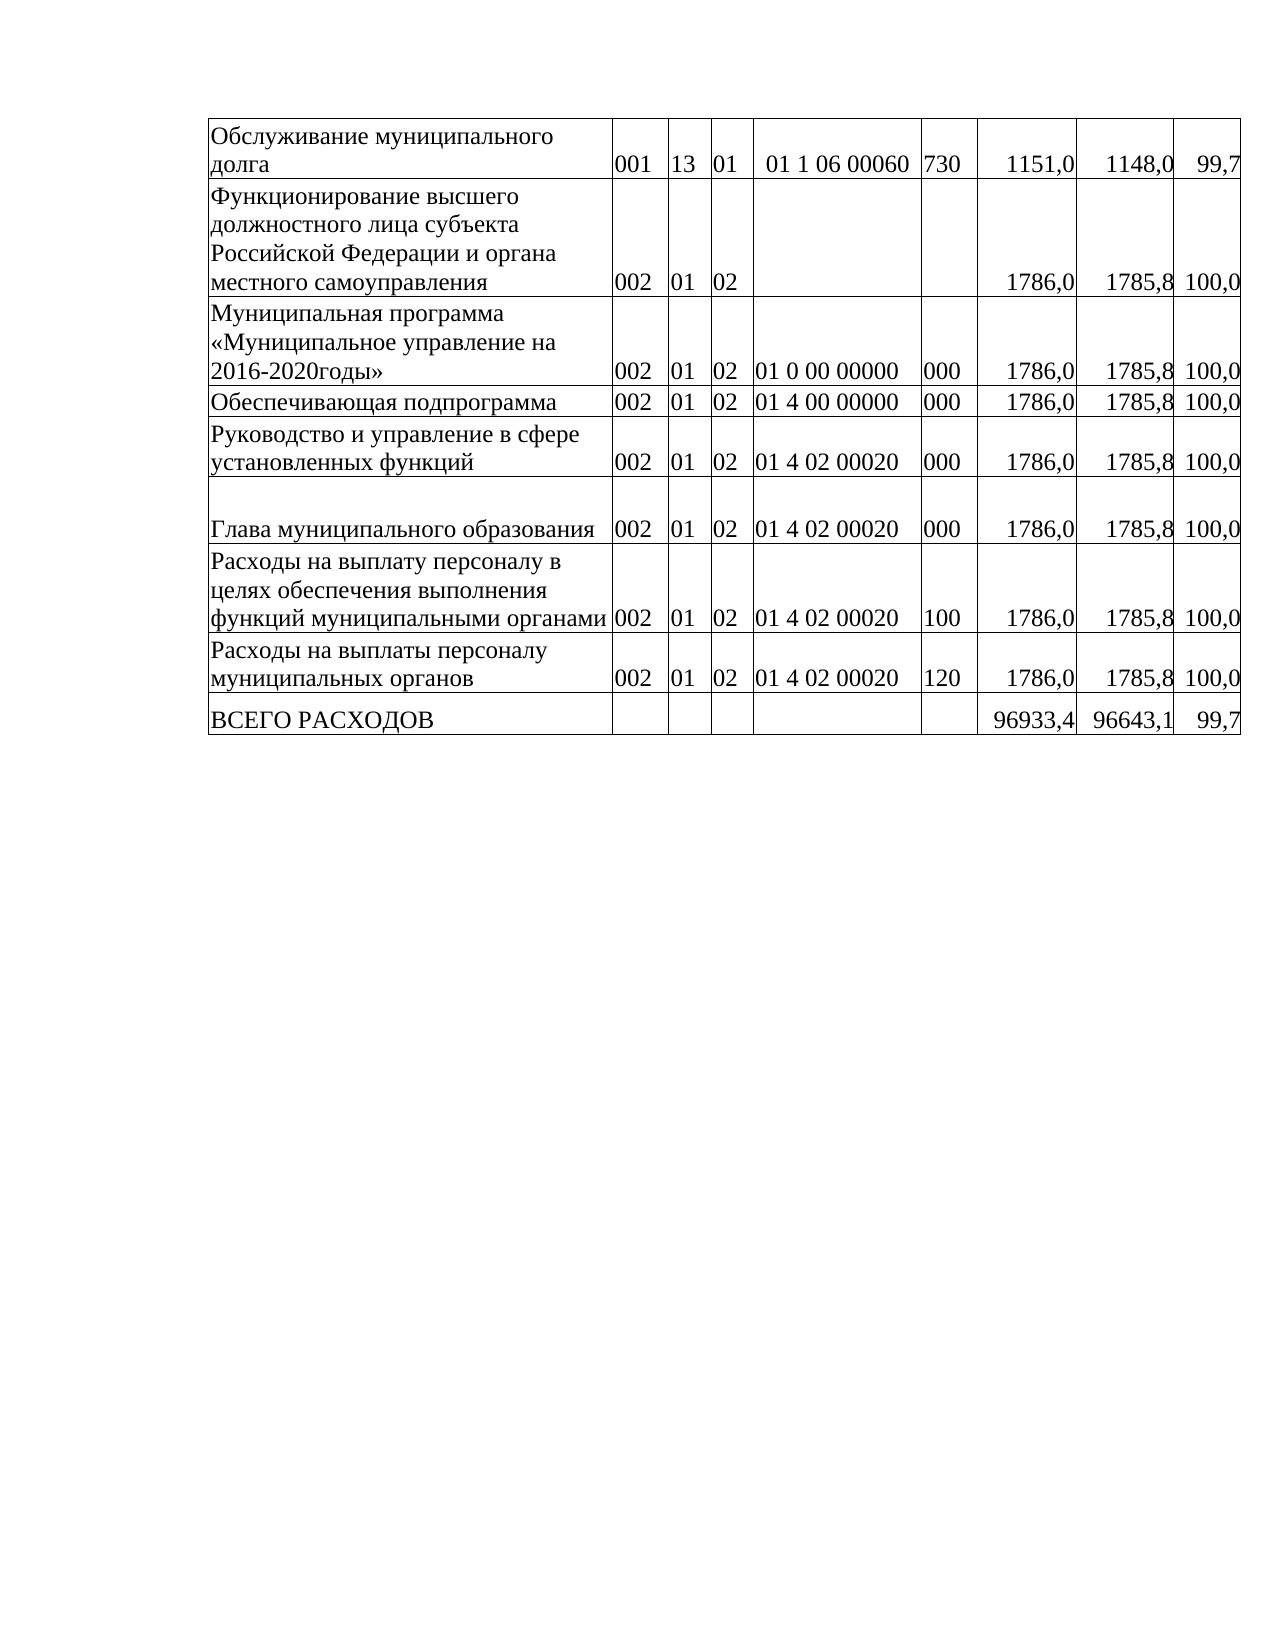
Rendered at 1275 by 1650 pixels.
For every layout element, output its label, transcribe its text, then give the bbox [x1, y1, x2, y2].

table_cell 1786,0 [978, 633, 1076, 692]
table_cell 1785,8 [1077, 477, 1173, 543]
table_cell 002 [613, 297, 668, 385]
table_cell 002 [613, 179, 668, 296]
table_cell 01 [669, 179, 711, 296]
table_cell 1785,8 [1077, 179, 1173, 296]
table_cell Функционирование высшего должностного лица субъекта Российской Федерации и органа местного самоуправления [209, 179, 612, 296]
table_cell 02 [712, 179, 753, 296]
table_cell 1785,8 [1077, 297, 1173, 385]
table_cell 96933,4 [978, 693, 1076, 734]
table_cell 100,0 [1174, 477, 1240, 543]
table_cell 1785,8 [1077, 386, 1173, 416]
table_cell 730 [922, 119, 977, 178]
table_cell 01 4 02 00020 [754, 544, 921, 632]
table_cell 13 [669, 119, 711, 178]
table_cell Обеспечивающая подпрограмма [209, 386, 612, 416]
table_cell 01 4 02 00020 [754, 633, 921, 692]
table_cell 1786,0 [978, 386, 1076, 416]
table_cell Муниципальная программа «Муниципальное управление на 2016-2020годы» [209, 297, 612, 385]
table_cell 000 [922, 386, 977, 416]
table_cell [754, 693, 921, 734]
table_cell [922, 179, 977, 296]
table_cell ВСЕГО РАСХОДОВ [209, 693, 612, 734]
table_cell 02 [712, 544, 753, 632]
table_cell 1151,0 [978, 119, 1076, 178]
table_cell 01 4 00 00000 [754, 386, 921, 416]
table_cell 01 [669, 417, 711, 476]
table_cell 002 [613, 417, 668, 476]
table_cell 02 [712, 297, 753, 385]
table_cell 02 [712, 417, 753, 476]
table_cell 1785,8 [1077, 544, 1173, 632]
table_cell 100,0 [1174, 297, 1240, 385]
table_cell 1785,8 [1077, 417, 1173, 476]
table_cell 99,7 [1174, 119, 1240, 178]
table_cell 99,7 [1174, 693, 1240, 734]
table_cell 02 [712, 633, 753, 692]
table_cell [209, 119, 612, 178]
table_cell Расходы на выплаты персоналу муниципальных органов [209, 633, 612, 692]
table_cell 01 [669, 386, 711, 416]
table_cell 1786,0 [978, 544, 1076, 632]
table_cell 001 [613, 119, 668, 178]
table_cell [922, 693, 977, 734]
table_cell 01 0 00 00000 [754, 297, 921, 385]
table_cell 01 [669, 633, 711, 692]
table_cell 100,0 [1174, 179, 1240, 296]
table_cell 01 4 02 00020 [754, 477, 921, 543]
table_cell 0101 [712, 119, 753, 178]
table_cell 01 [669, 477, 711, 543]
table_cell 1786,0 [978, 477, 1076, 543]
table_cell 1785,8 [1077, 633, 1173, 692]
table_cell 100,0 [1174, 544, 1240, 632]
table_cell 96643,1 [1077, 693, 1173, 734]
table_cell Глава муниципального образования [209, 477, 612, 543]
table_cell 120 [922, 633, 977, 692]
table_cell 002 [613, 633, 668, 692]
table_cell 01 4 02 00020 [754, 417, 921, 476]
table_cell 02 [712, 386, 753, 416]
table_cell 000 [922, 297, 977, 385]
table_cell 100,0 [1174, 633, 1240, 692]
table_cell [669, 693, 711, 734]
table_cell Руководство и управление в сфере установленных функций [209, 417, 612, 476]
table_cell 002 [613, 544, 668, 632]
table_cell 000 [922, 477, 977, 543]
table_cell 1148,0 [1077, 119, 1173, 178]
table_cell 002 [613, 386, 668, 416]
table_cell 100,0 [1174, 417, 1240, 476]
table_cell [754, 179, 921, 296]
table_cell 100,0 [1174, 386, 1240, 416]
table_cell 002 [613, 477, 668, 543]
table_cell 01 [669, 297, 711, 385]
table_cell 01 [669, 544, 711, 632]
table_cell 1786,0 [978, 417, 1076, 476]
table_cell [712, 693, 753, 734]
table_cell Расходы на выплату персоналу в целях обеспечения выполнения функций муниципальными органами [209, 544, 612, 632]
table_cell 1786,0 [978, 179, 1076, 296]
table_cell 02 [712, 477, 753, 543]
table_cell 100 [922, 544, 977, 632]
table_cell 1786,0 [978, 297, 1076, 385]
table_cell [613, 693, 668, 734]
table_cell 01 1 06 00060 [754, 119, 921, 178]
table_cell 000 [922, 417, 977, 476]
